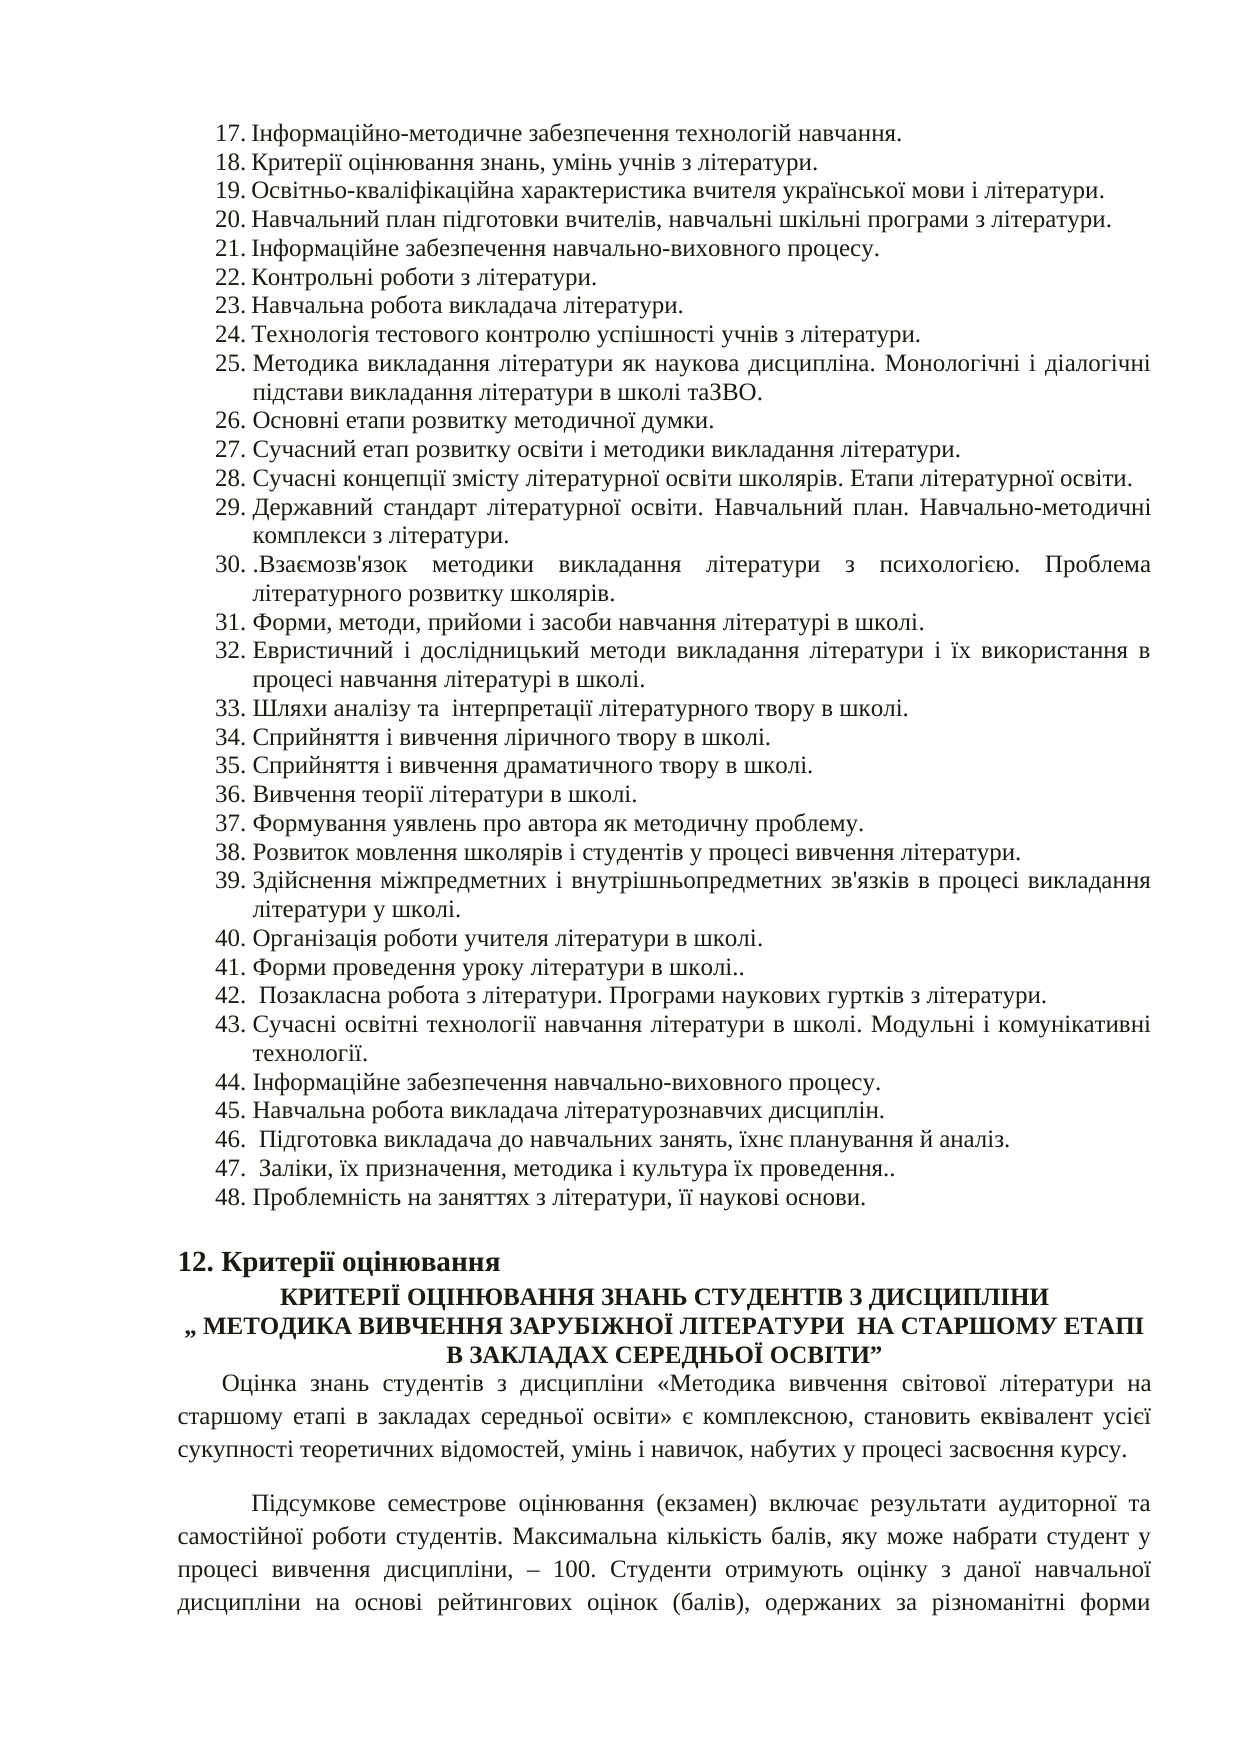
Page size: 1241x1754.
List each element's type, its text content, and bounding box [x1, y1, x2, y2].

text „ МЕТОДИКА ВИВЧЕННЯ ЗАРУБІЖНОЇ ЛІТЕРАТУРИ НА СТАРШОМУ ЕТАПІ В ЗАКЛАДАХ СЕРЕДНЬОЇ ОСВІТИˮ [177, 1311, 1152, 1368]
list Позакласна робота з літератури. Програми наукових гуртків з літератури. [215, 981, 1152, 1009]
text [177, 1488, 1152, 1616]
list Вивчення теорії літератури в школі. [215, 779, 1152, 808]
text 12. Критерії оцінювання [177, 1244, 1152, 1277]
text КРИТЕРІЇ ОЦІНЮВАННЯ ЗНАНЬ СТУДЕНТІВ З ДИСЦИПЛІНИ [177, 1282, 1152, 1311]
list Сучасні освітні технології навчання літератури в школі. Модульні і комунікативні технології. [215, 1009, 1152, 1067]
list Шляхи аналізу та інтерпретації літературного твору в школі. [215, 693, 1152, 722]
list Заліки, їх призначення, методика і культура їх проведення.. [215, 1153, 1152, 1182]
list Інформаційно-методичне забезпечення технологій навчання. [215, 118, 1152, 147]
list Евристичний і дослідницький методи викладання літератури і їх використання в процесі навчання літературі в школі. [215, 636, 1152, 693]
list Форми проведення уроку літератури в школі.. [215, 952, 1152, 981]
text Оцінка знань студентів з дисципліни «Методика вивчення світової літератури на старшому етапі в закладах середньої освіти» є комплексною, становить еквівалент усієї сукупності теоретичних відомостей, умінь і навичок, набутих у процесі засвоєння курсу. [177, 1368, 1152, 1463]
list Освітньо-кваліфікаційна характеристика вчителя української мови і літератури. [215, 176, 1152, 204]
list Методика викладання літератури як наукова дисципліна. Монологічні і діалогічні підстави викладання літератури в школі таЗВО. [215, 348, 1152, 406]
list Інформаційне забезпечення навчально-виховного процесу. [215, 1067, 1152, 1096]
list Контрольні роботи з літератури. [215, 262, 1152, 291]
list Інформаційне забезпечення навчально-виховного процесу. [215, 233, 1152, 262]
list Сприйняття і вивчення ліричного твору в школі. [215, 722, 1152, 751]
list Здійснення міжпредметних і внутрішньопредметних зв'язків в процесі викладання літератури у школі. [215, 866, 1152, 923]
list Державний стандарт літературної освіти. Навчальний план. Навчально-методичні комплекси з літератури. [215, 492, 1152, 549]
list Сучасні концепції змісту літературної освіти школярів. Етапи літературної освіти. [215, 463, 1152, 492]
list Навчальна робота викладача літературознавчих дисциплін. [215, 1096, 1152, 1124]
list Технологія тестового контролю успішності учнів з літератури. [215, 319, 1152, 348]
list Проблемність на заняттях з літератури, її наукові основи. [215, 1182, 1152, 1211]
list Сприйняття і вивчення драматичного твору в школі. [215, 751, 1152, 779]
list Формування уявлень про автора як методичну проблему. [215, 808, 1152, 837]
list Навчальна робота викладача літератури. [215, 291, 1152, 319]
list Критерії оцінювання знань, умінь учнів з літератури. [215, 147, 1152, 176]
list Форми, методи, прийоми і засоби навчання літературі в школі. [215, 607, 1152, 636]
list Розвиток мовлення школярів і студентів у процесі вивчення літератури. [215, 837, 1152, 866]
list Навчальний план підготовки вчителів, навчальні шкільні програми з літератури. [215, 204, 1152, 233]
list Підготовка викладача до навчальних занять, їхнє планування й аналіз. [215, 1124, 1152, 1153]
list .Взаємозв'язок методики викладання літератури з психологією. Проблема літературного розвитку школярів. [215, 549, 1152, 607]
list Сучасний етап розвитку освіти і методики викладання літератури. [215, 434, 1152, 463]
list Організація роботи учителя літератури в школі. [215, 923, 1152, 952]
list Основні етапи розвитку методичної думки. [215, 406, 1152, 434]
